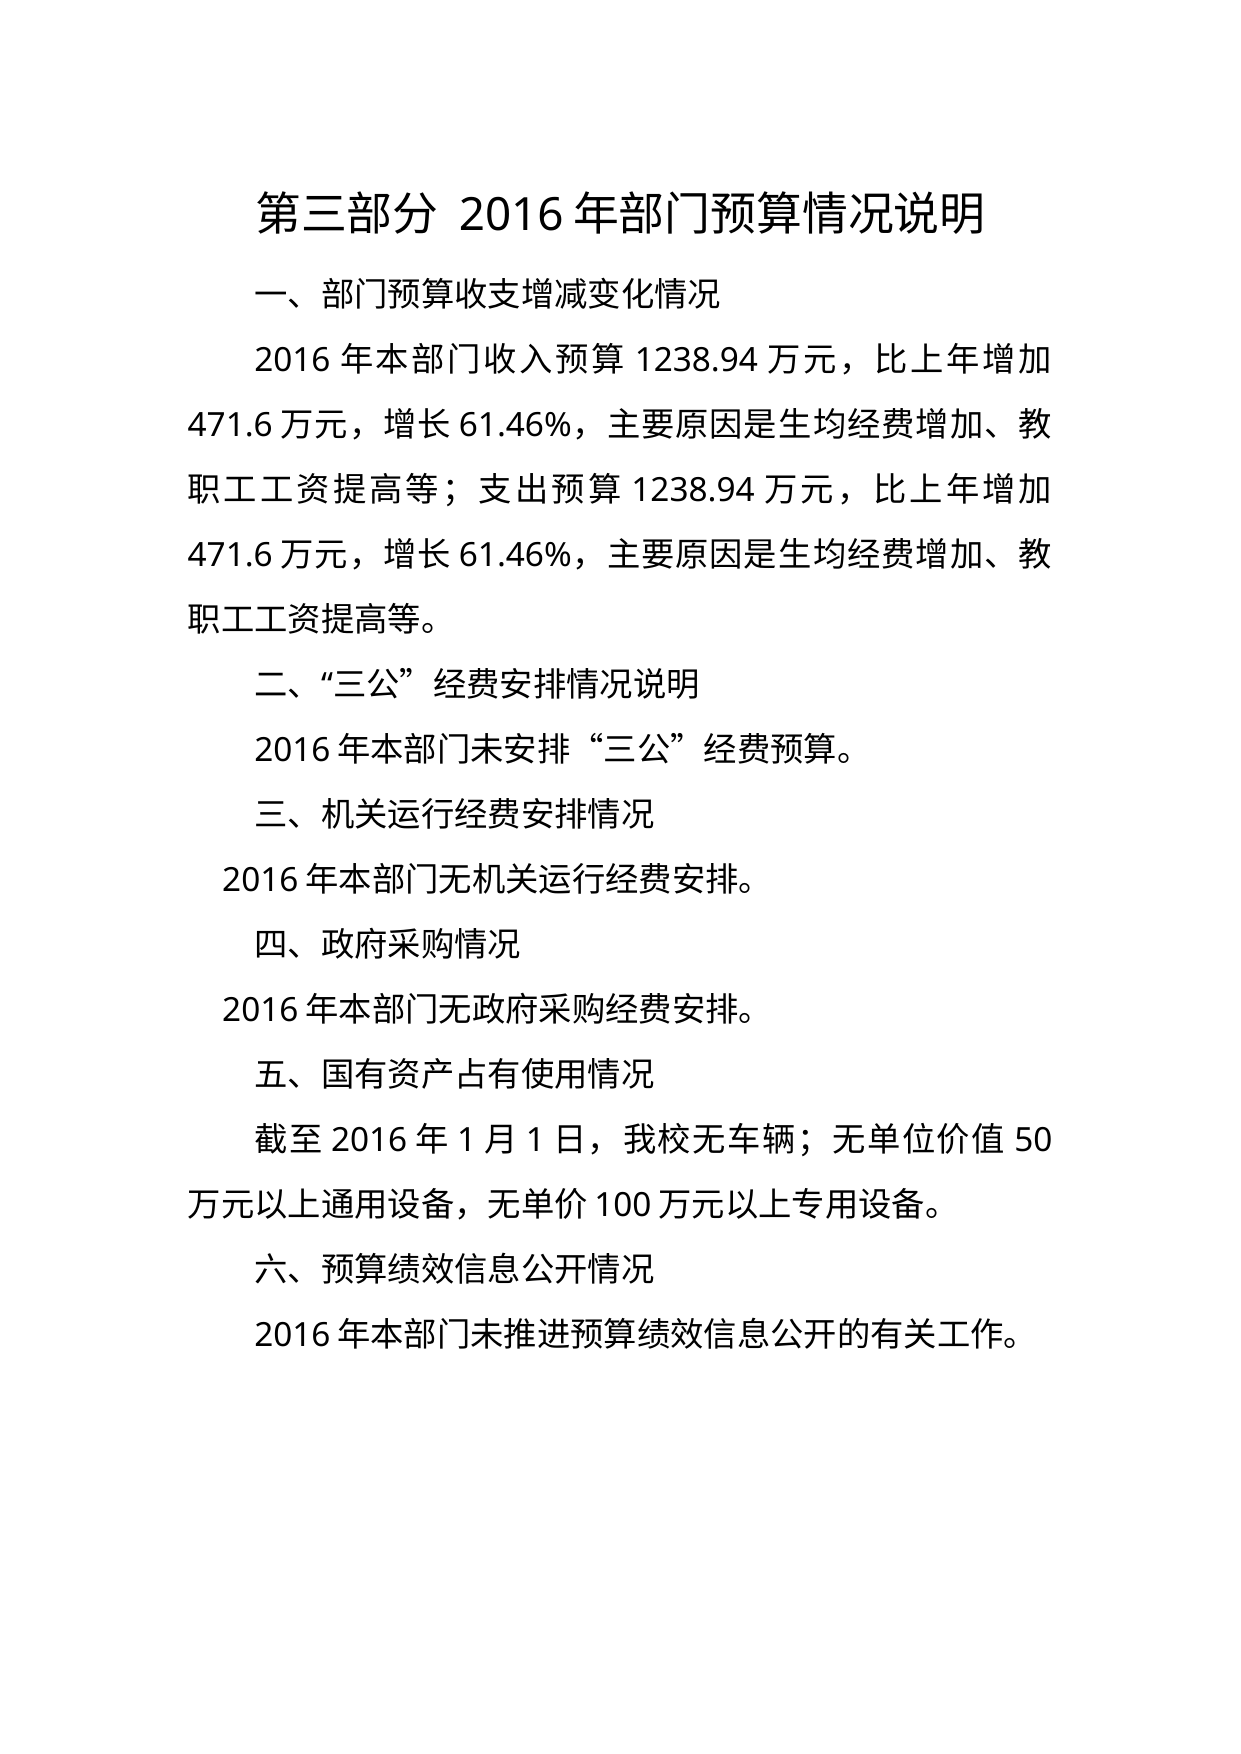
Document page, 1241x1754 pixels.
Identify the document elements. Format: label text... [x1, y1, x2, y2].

text 2016年本部门收入预算1238.94万元，比上年增加471.6万元，增长61.46%，主要原因是生均经费增加、教职工工资提高等；支出预算1238.94万元，比上年增加471.6万元，增长61.46%，主要原因是生均经费增加、教职工工资提高等。 [187, 324, 1053, 649]
list 政府采购情况 [187, 909, 1053, 974]
text 2016年本部门无机关运行经费安排。 [187, 844, 1053, 909]
list 预算绩效信息公开情况 [187, 1234, 1053, 1299]
text 2016年本部门未安排“三公”经费预算。 [187, 714, 1053, 779]
text 2016年本部门未推进预算绩效信息公开的有关工作。 [187, 1299, 1053, 1364]
list “三公”经费安排情况说明 [187, 649, 1053, 714]
text 2016年本部门无政府采购经费安排。 [187, 974, 1053, 1039]
list 国有资产占有使用情况 [187, 1039, 1053, 1104]
list 机关运行经费安排情况 [187, 779, 1053, 844]
text 截至2016年1月1日，我校无车辆；无单位价值50万元以上通用设备，无单价100万元以上专用设备。 [187, 1104, 1053, 1234]
text 第三部分 2016年部门预算情况说明 [187, 162, 1053, 259]
list 部门预算收支增减变化情况 [187, 259, 1053, 324]
